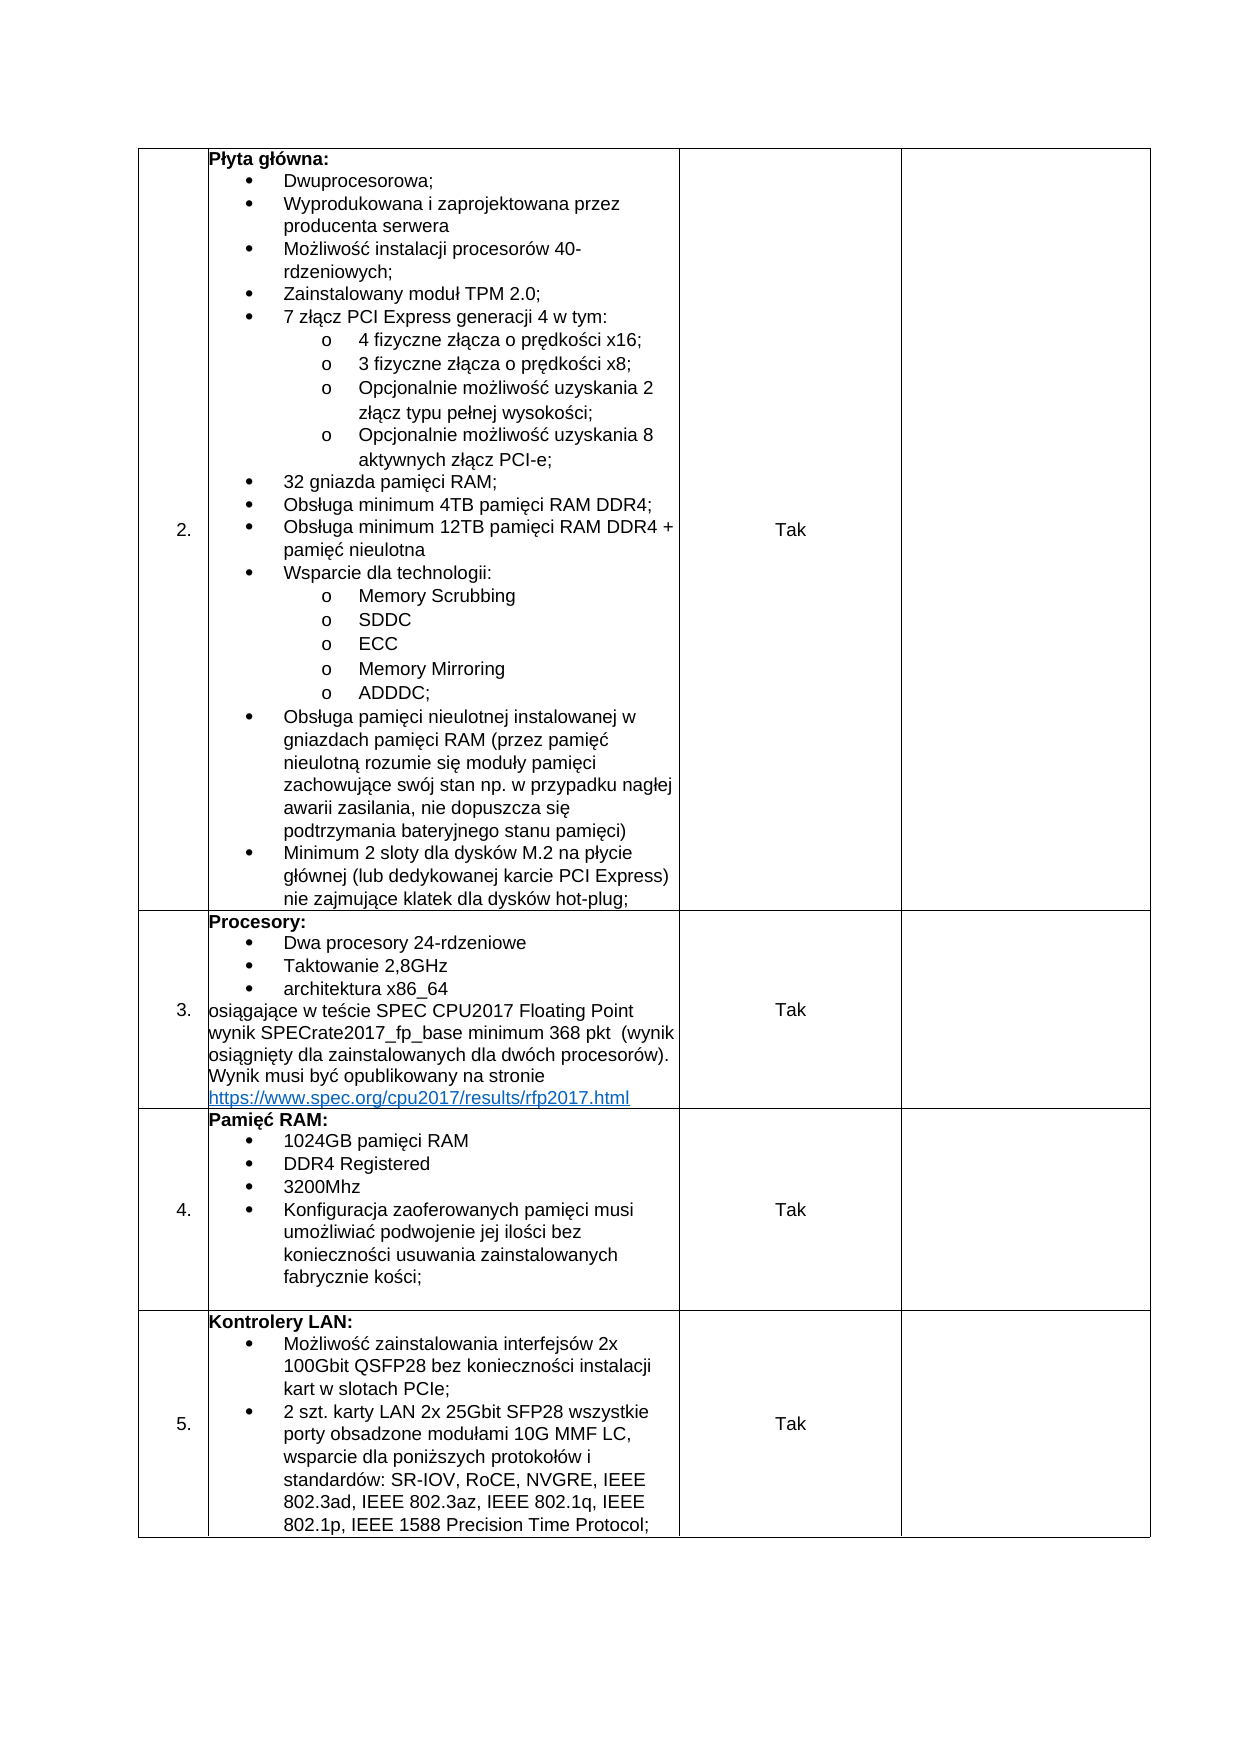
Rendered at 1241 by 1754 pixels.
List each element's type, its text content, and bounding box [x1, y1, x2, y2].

table_cell Procesory: Dwa procesory 24-rdzeniowe Taktowanie 2,8GHz architektura x86_64 osiągające w teście SPEC CPU2017 Floating Point wynik SPECrate2017_fp_base minimum 368 pkt (wynik osiągnięty dla zainstalowanych dla dwóch procesorów). Wynik musi być opublikowany na stronie https://www.spec.org/cpu2017/results/rfp2017.html [209, 911, 679, 1108]
table_cell Pamięć RAM: 1024GB pamięci RAM DDR4 Registered 3200Mhz Konfiguracja zaoferowanych pamięci musi umożliwiać podwojenie jej ilości bez konieczności usuwania zainstalowanych fabrycznie kości; [209, 1109, 679, 1310]
table_cell [902, 911, 1150, 1108]
table_cell Tak [680, 1109, 901, 1310]
table_cell [139, 149, 208, 910]
table_cell [139, 1311, 208, 1536]
table_cell Kontrolery LAN: Możliwość zainstalowania interfejsów 2x 100Gbit QSFP28 bez konieczności instalacji kart w slotach PCIe; 2 szt. karty LAN 2x 25Gbit SFP28 wszystkie porty obsadzone modułami 10G MMF LC, wsparcie dla poniższych protokołów i standardów: SR-IOV, RoCE, NVGRE, IEEE 802.3ad, IEEE 802.3az, IEEE 802.1q, IEEE 802.1p, IEEE 1588 Precision Time Protocol; [209, 1311, 679, 1536]
table_cell [902, 149, 1150, 910]
table_cell Płyta główna: Dwuprocesorowa; Wyprodukowana i zaprojektowana przez producenta serwera Możliwość instalacji procesorów 40-rdzeniowych; Zainstalowany moduł TPM 2.0; 7 złącz PCI Express generacji 4 w tym: 4 fizyczne złącza o prędkości x16; 3 fizyczne złącza o prędkości x8; Opcjonalnie możliwość uzyskania 2 złącz typu pełnej wysokości; Opcjonalnie możliwość uzyskania 8 aktywnych złącz PCI-e; 32 gniazda pamięci RAM; Obsługa minimum 4TB pamięci RAM DDR4; Obsługa minimum 12TB pamięci RAM DDR4 + pamięć nieulotna Wsparcie dla technologii: Memory Scrubbing SDDC ECC Memory Mirroring ADDDC; Obsługa pamięci nieulotnej instalowanej w gniazdach pamięci RAM (przez pamięć nieulotną rozumie się moduły pamięci zachowujące swój stan np. w przypadku nagłej awarii zasilania, nie dopuszcza się podtrzymania bateryjnego stanu pamięci) Minimum 2 sloty dla dysków M.2 na płycie głównej (lub dedykowanej karcie PCI Express) nie zajmujące klatek dla dysków hot-plug; [209, 149, 679, 910]
table_cell Tak [680, 911, 901, 1108]
table_cell [139, 1109, 208, 1310]
table_cell [902, 1109, 1150, 1310]
table_cell [902, 1311, 1150, 1536]
table_cell [139, 911, 208, 1108]
table_cell Tak [680, 1311, 901, 1536]
table_cell Tak [680, 149, 901, 910]
